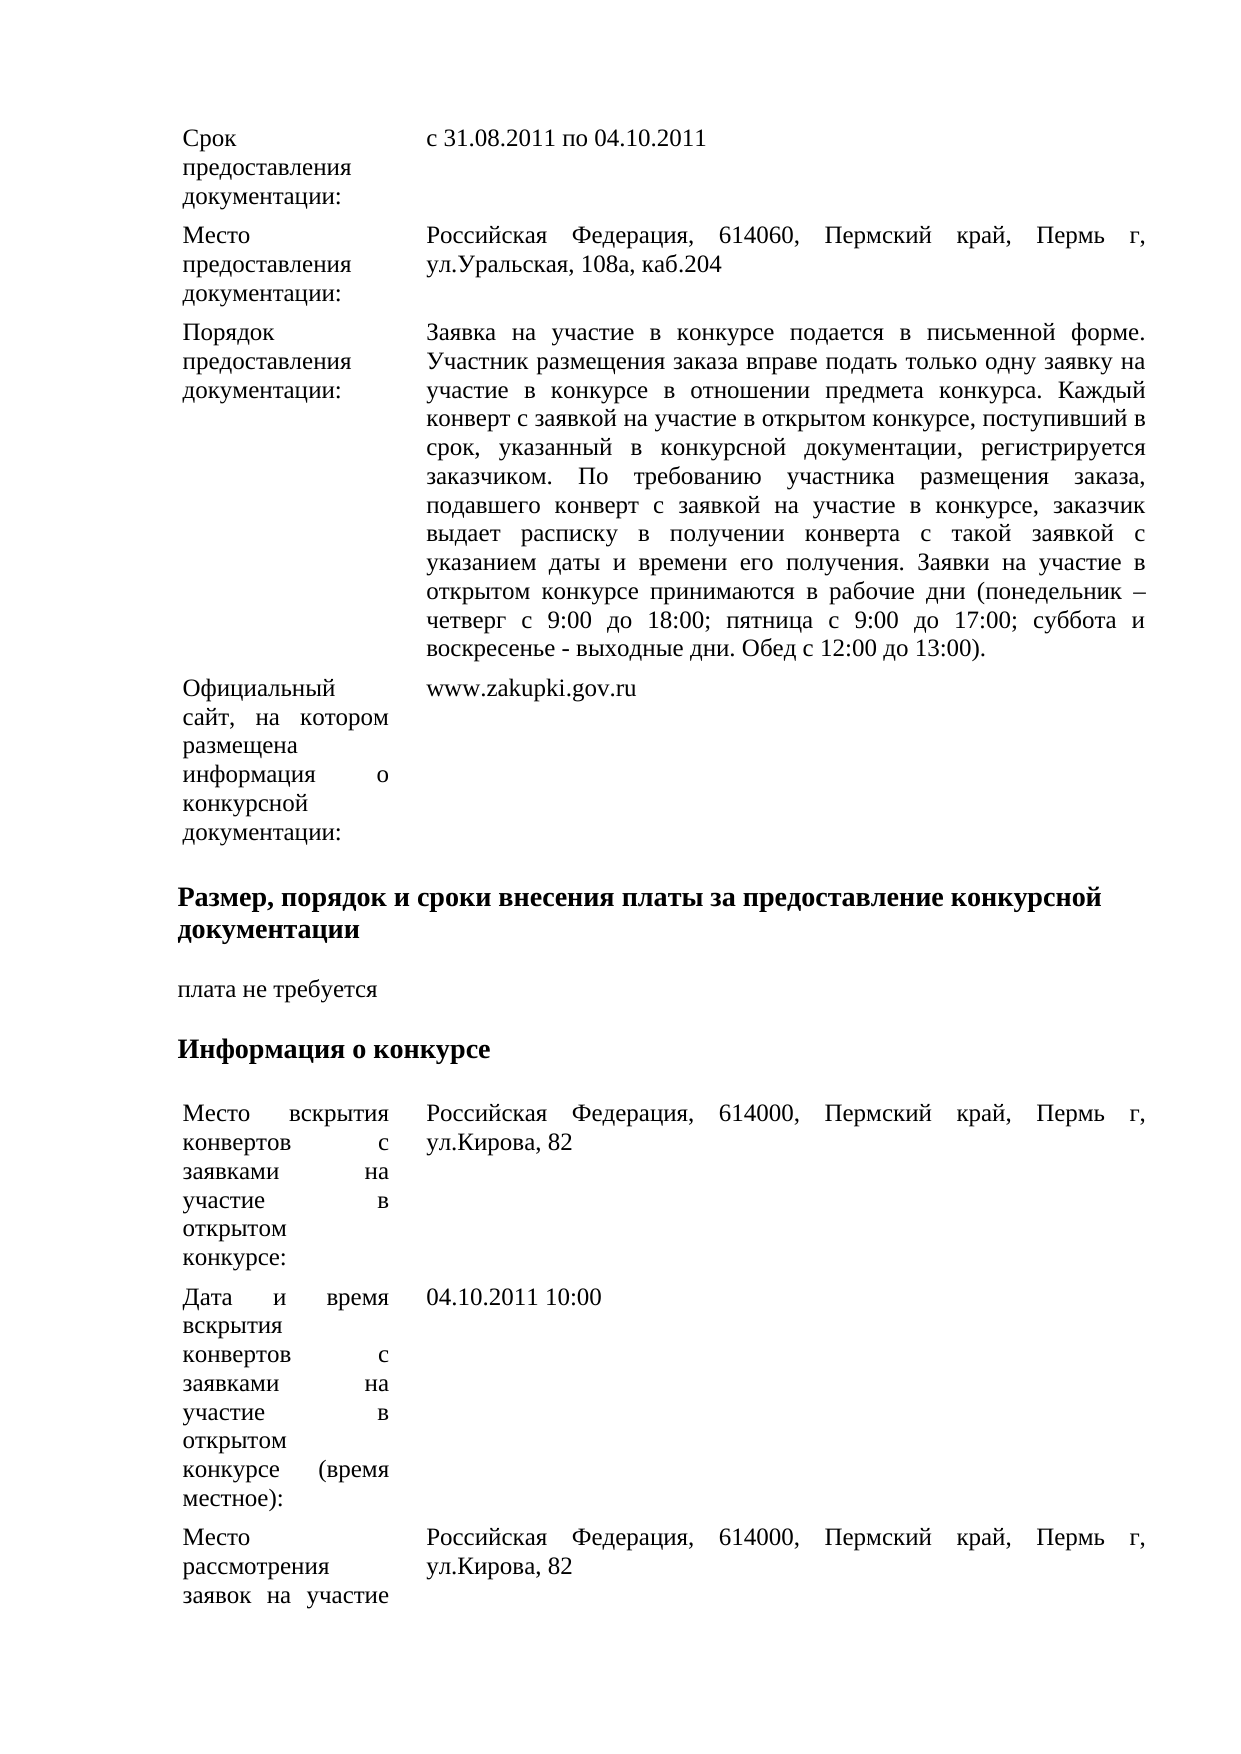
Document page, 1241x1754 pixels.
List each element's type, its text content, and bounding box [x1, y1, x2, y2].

table_header плата не требуется [177, 974, 1152, 1002]
table_cell www.zakupki.gov.ru [421, 668, 1152, 851]
table_cell 04.10.2011 10:00 [421, 1276, 1152, 1517]
table_header Российская Федерация, 614000, Пермский край, Пермь г, ул.Кирова, 82 [421, 1093, 1152, 1276]
text Размер, порядок и сроки внесения платы за предоставление конкурсной документации [177, 880, 1152, 944]
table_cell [421, 1517, 1152, 1614]
table_cell Порядок предоставления документации: [177, 312, 421, 667]
table_cell Заявка на участие в конкурсе подается в письменной форме. Участник размещения заказа вправе подать только одну заявку на участие в конкурсе в отношении предмета конкурса. Каждый конверт с заявкой на участие в открытом конкурсе, поступивший в срок, указанный в конкурсной документации, регистрируется заказчиком. По требованию участника размещения заказа, подавшего конверт с заявкой на участие в конкурсе, заказчик выдает расписку в получении конверта с такой заявкой с указанием даты и времени его получения. Заявки на участие в открытом конкурсе принимаются в рабочие дни (понедельник – четверг с 9:00 до 18:00; пятница с 9:00 до 17:00; суббота и воскресенье - выходные дни. Обед с 12:00 до 13:00). [421, 312, 1152, 667]
table_cell Официальный сайт, на котором размещена информация о конкурсной документации: [177, 668, 421, 851]
table_cell Дата и время вскрытия конвертов с заявками на участие в открытом конкурсе (время местное): [177, 1276, 421, 1517]
table_header Срок предоставления документации: [177, 118, 421, 215]
text Информация о конкурсе [177, 1032, 1152, 1064]
table_header Место вскрытия конвертов с заявками на участие в открытом конкурсе: [177, 1093, 421, 1276]
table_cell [177, 1517, 421, 1614]
table_cell Российская Федерация, 614060, Пермский край, Пермь г, ул.Уральская, 108а, каб.204 [421, 215, 1152, 312]
table_header c 31.08.2011 по 04.10.2011 [421, 118, 1152, 215]
table_cell Место предоставления документации: [177, 215, 421, 312]
